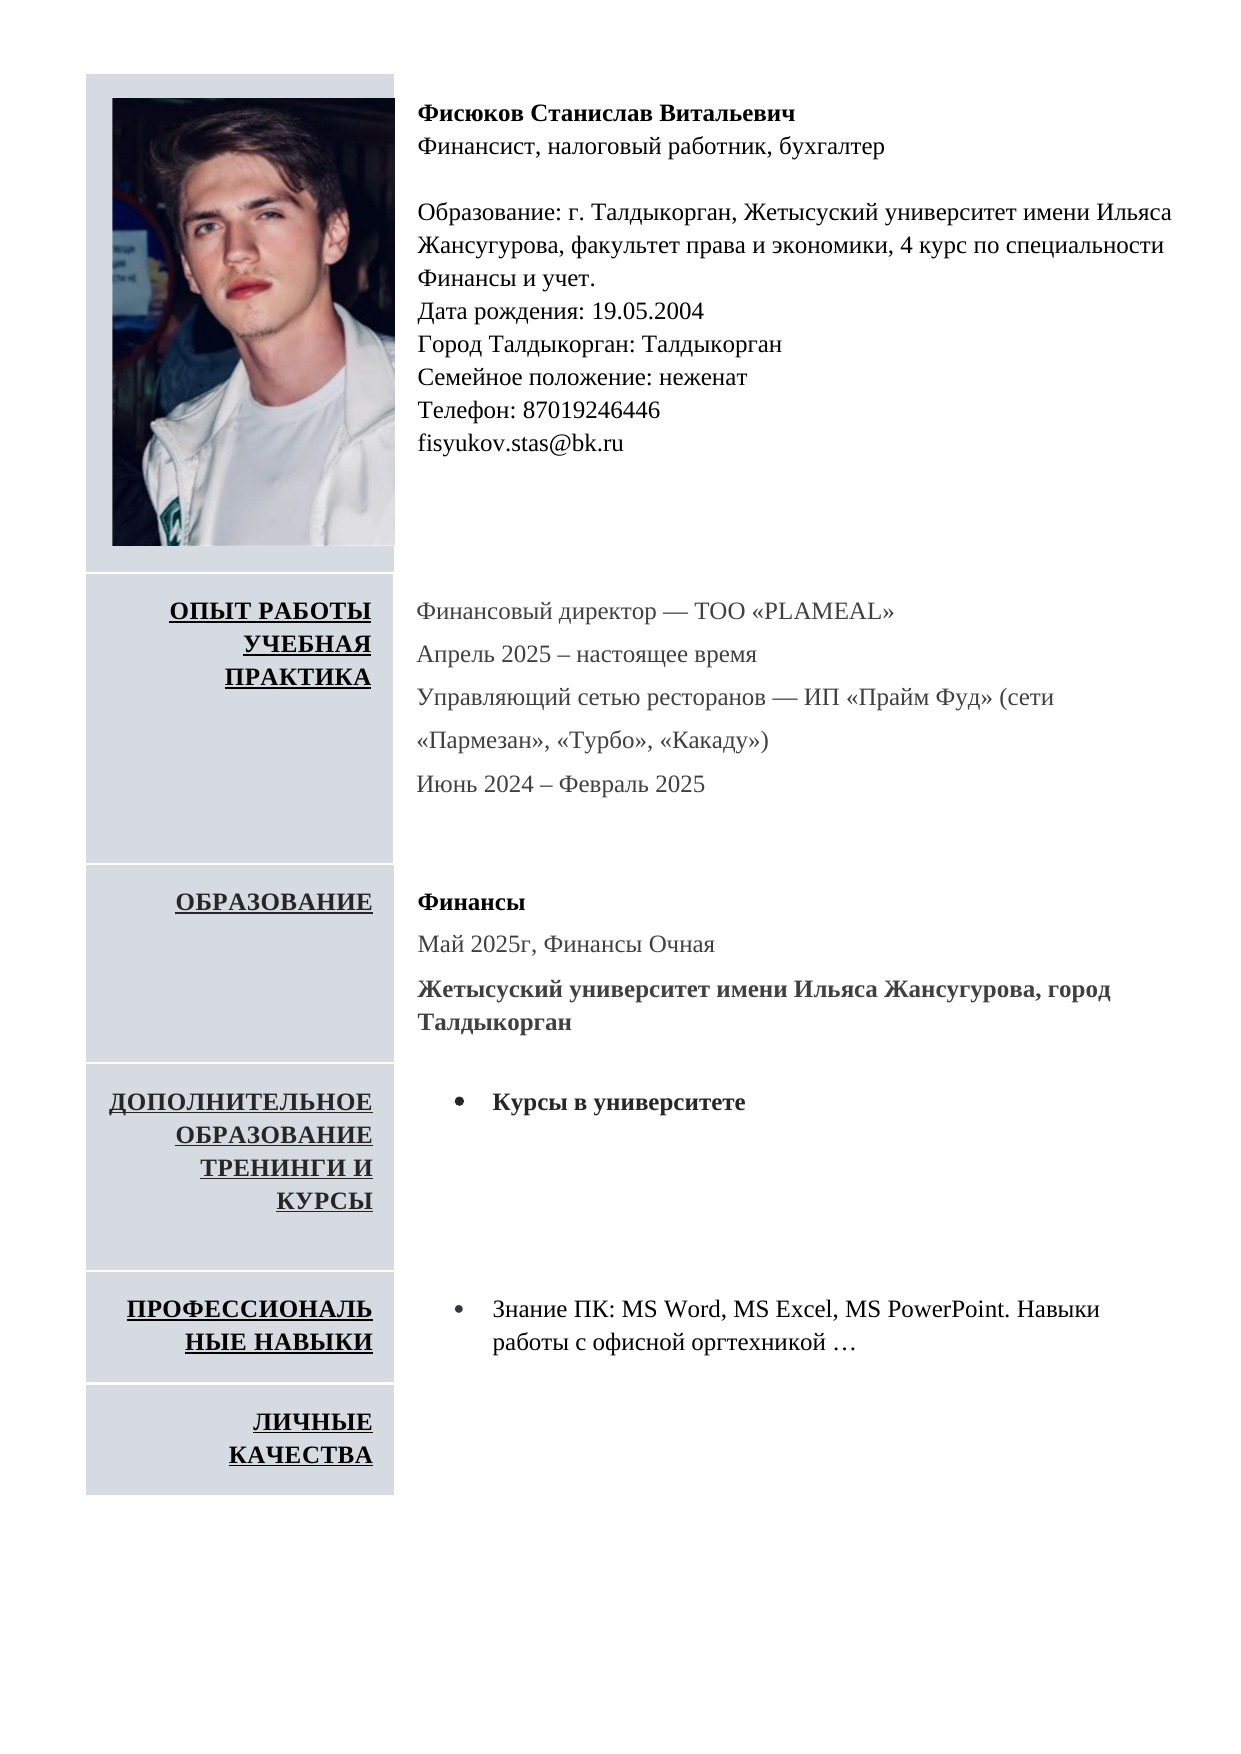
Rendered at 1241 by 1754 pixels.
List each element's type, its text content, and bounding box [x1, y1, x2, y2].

table_cell Финансовый директор — ТОО «PLAMEAL» Апрель 2025 – настоящее время Управляющий сетью ресторанов — ИП «Прайм Фуд» (сети «Пармезан», «Турбо», «Какаду») Июнь 2024 – Февраль 2025 [395, 574, 1194, 863]
table_cell ПРОФЕССИОНАЛЬНЫЕ НАВЫКИ [86, 1272, 394, 1382]
table_cell ОБРАЗОВАНИЕ [86, 865, 394, 1062]
picture [107, 98, 395, 546]
table_cell Знание ПК: MS Word, MS Excel, MS PowerPoint. Навыки работы с офисной оргтехникой … [396, 1272, 1194, 1382]
table_header [86, 74, 394, 572]
table_cell Курсы в университете [396, 1064, 1194, 1270]
table_cell Финансы Май 2025г, Финансы Очная Жетысуский университет имени Ильяса Жансугурова, город Талдыкорган [396, 865, 1194, 1062]
table_header Фисюков Станислав Витальевич Финансист, налоговый работник, бухгалтер Образование: г. Талдыкорган, Жетысуский университет имени Ильяса Жансугурова, факультет права и экономики, 4 курс по специальности Финансы и учет. Дата рождения: 19.05.2004 Город Талдыкорган: Талдыкорган Семейное положение: неженат Телефон: 87019246446 fisyukov.stas@bk.ru [396, 76, 1194, 572]
table_cell ОПЫТ РАБОТЫ УЧЕБНАЯ ПРАКТИКА [86, 574, 393, 863]
table_cell ДОПОЛНИТЕЛЬНОЕ ОБРАЗОВАНИЕ ТРЕНИНГИ И КУРСЫ [86, 1064, 394, 1270]
table_cell ЛИЧНЫЕ КАЧЕСТВА [86, 1385, 394, 1495]
